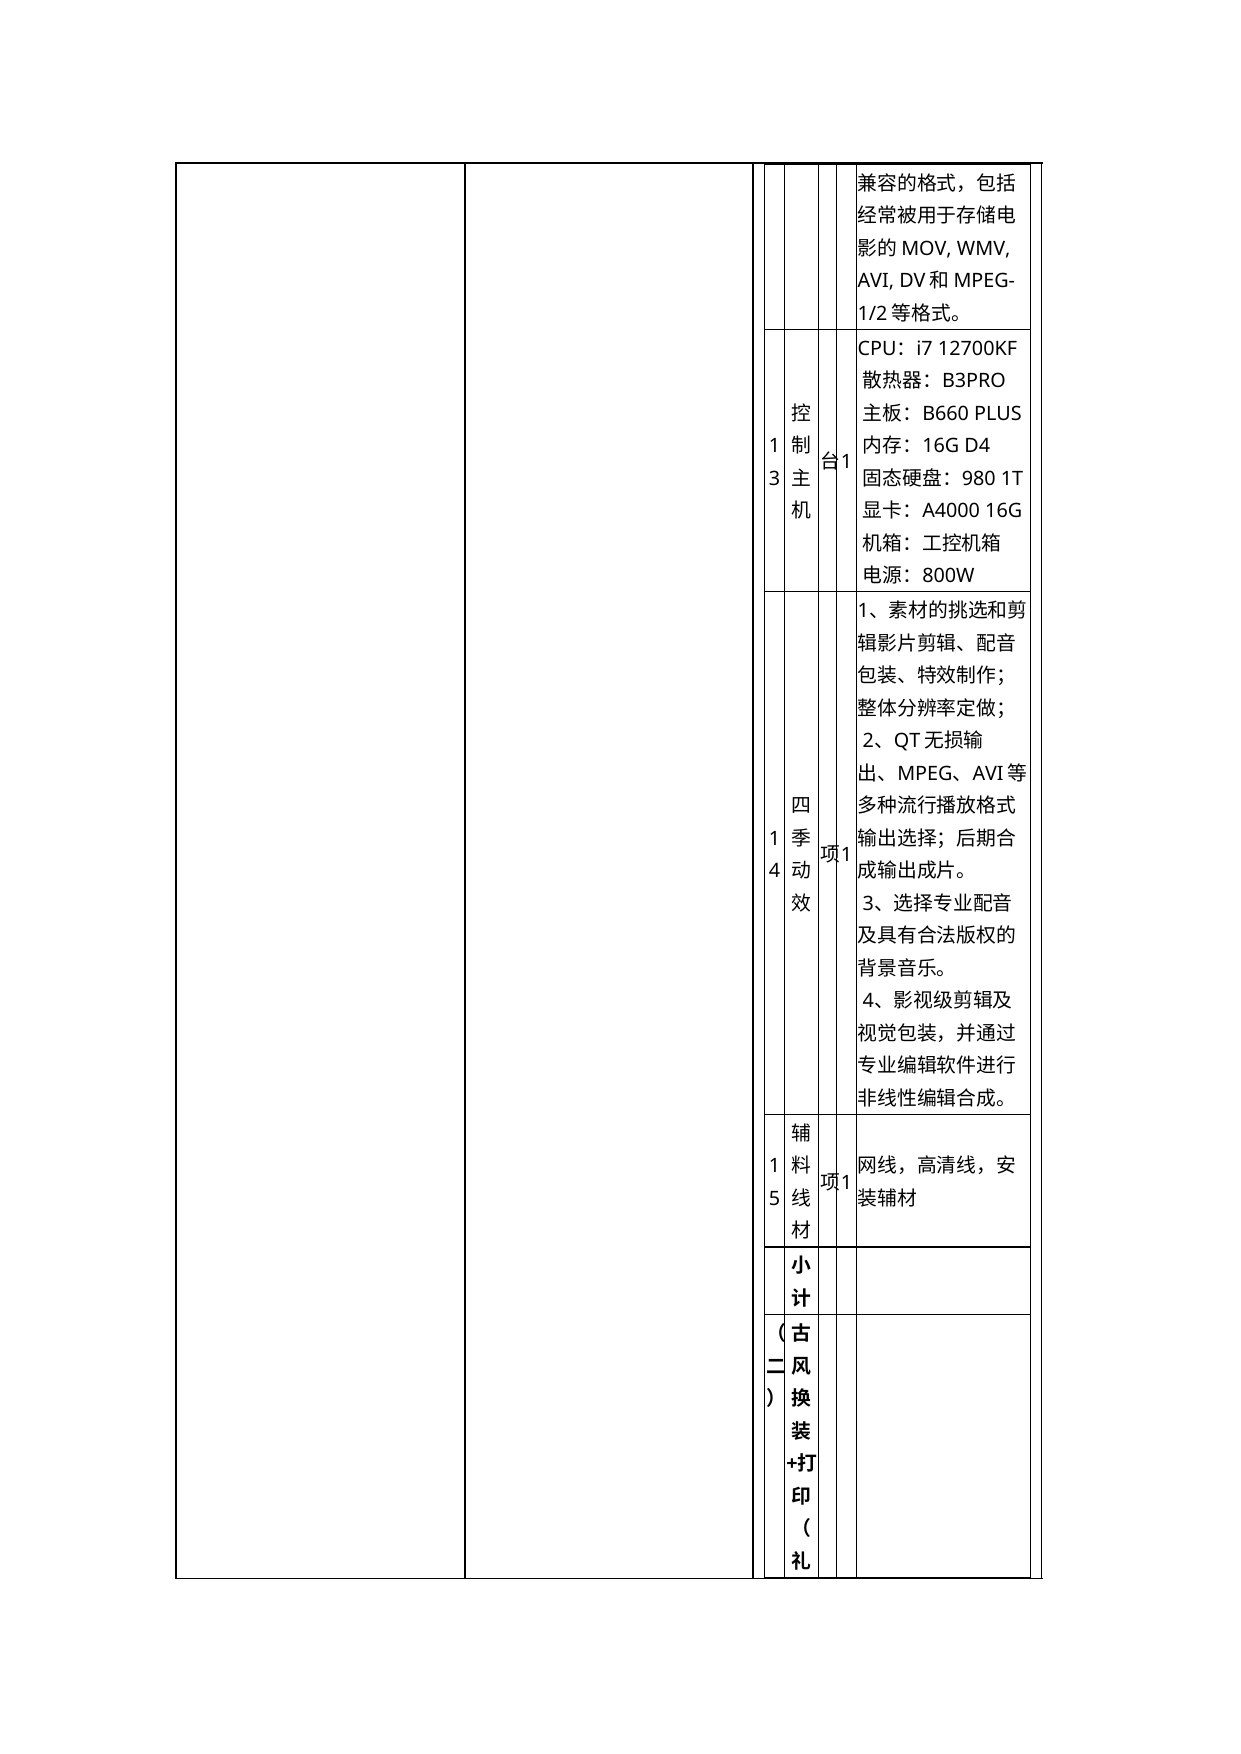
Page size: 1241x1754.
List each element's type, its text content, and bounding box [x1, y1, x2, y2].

table_cell [837, 1315, 856, 1577]
table_cell [857, 165, 1030, 329]
table_cell [765, 330, 784, 591]
table_cell [765, 165, 784, 329]
table_cell [765, 1248, 784, 1314]
table_cell [466, 164, 752, 1578]
table_cell [785, 165, 818, 329]
table_cell [825, 463, 835, 467]
table_cell [765, 1315, 784, 1577]
table_cell [754, 164, 764, 1578]
table_cell 1 [177, 164, 464, 1578]
table_cell [785, 330, 818, 591]
table_cell [837, 330, 856, 591]
table_cell [837, 592, 856, 1114]
table_cell [765, 1115, 784, 1246]
table_cell [837, 1248, 856, 1314]
table_cell [785, 1315, 818, 1577]
table_cell [857, 1115, 1030, 1246]
table_cell [765, 592, 784, 1114]
table_cell [857, 592, 1030, 1114]
table_cell [785, 1248, 818, 1314]
table_cell [785, 592, 818, 1114]
table_cell [857, 330, 1030, 591]
table_cell [819, 165, 836, 329]
table_cell [819, 1115, 836, 1246]
table_cell [857, 1315, 1030, 1577]
table_cell [837, 1115, 856, 1246]
table_cell [785, 1115, 818, 1246]
table_cell [819, 1248, 836, 1314]
table_cell [819, 1315, 836, 1577]
table_cell [819, 592, 836, 1114]
table_cell [857, 1248, 1030, 1314]
table_cell [819, 330, 836, 591]
table_cell [1031, 164, 1041, 1578]
table_cell [837, 165, 856, 329]
